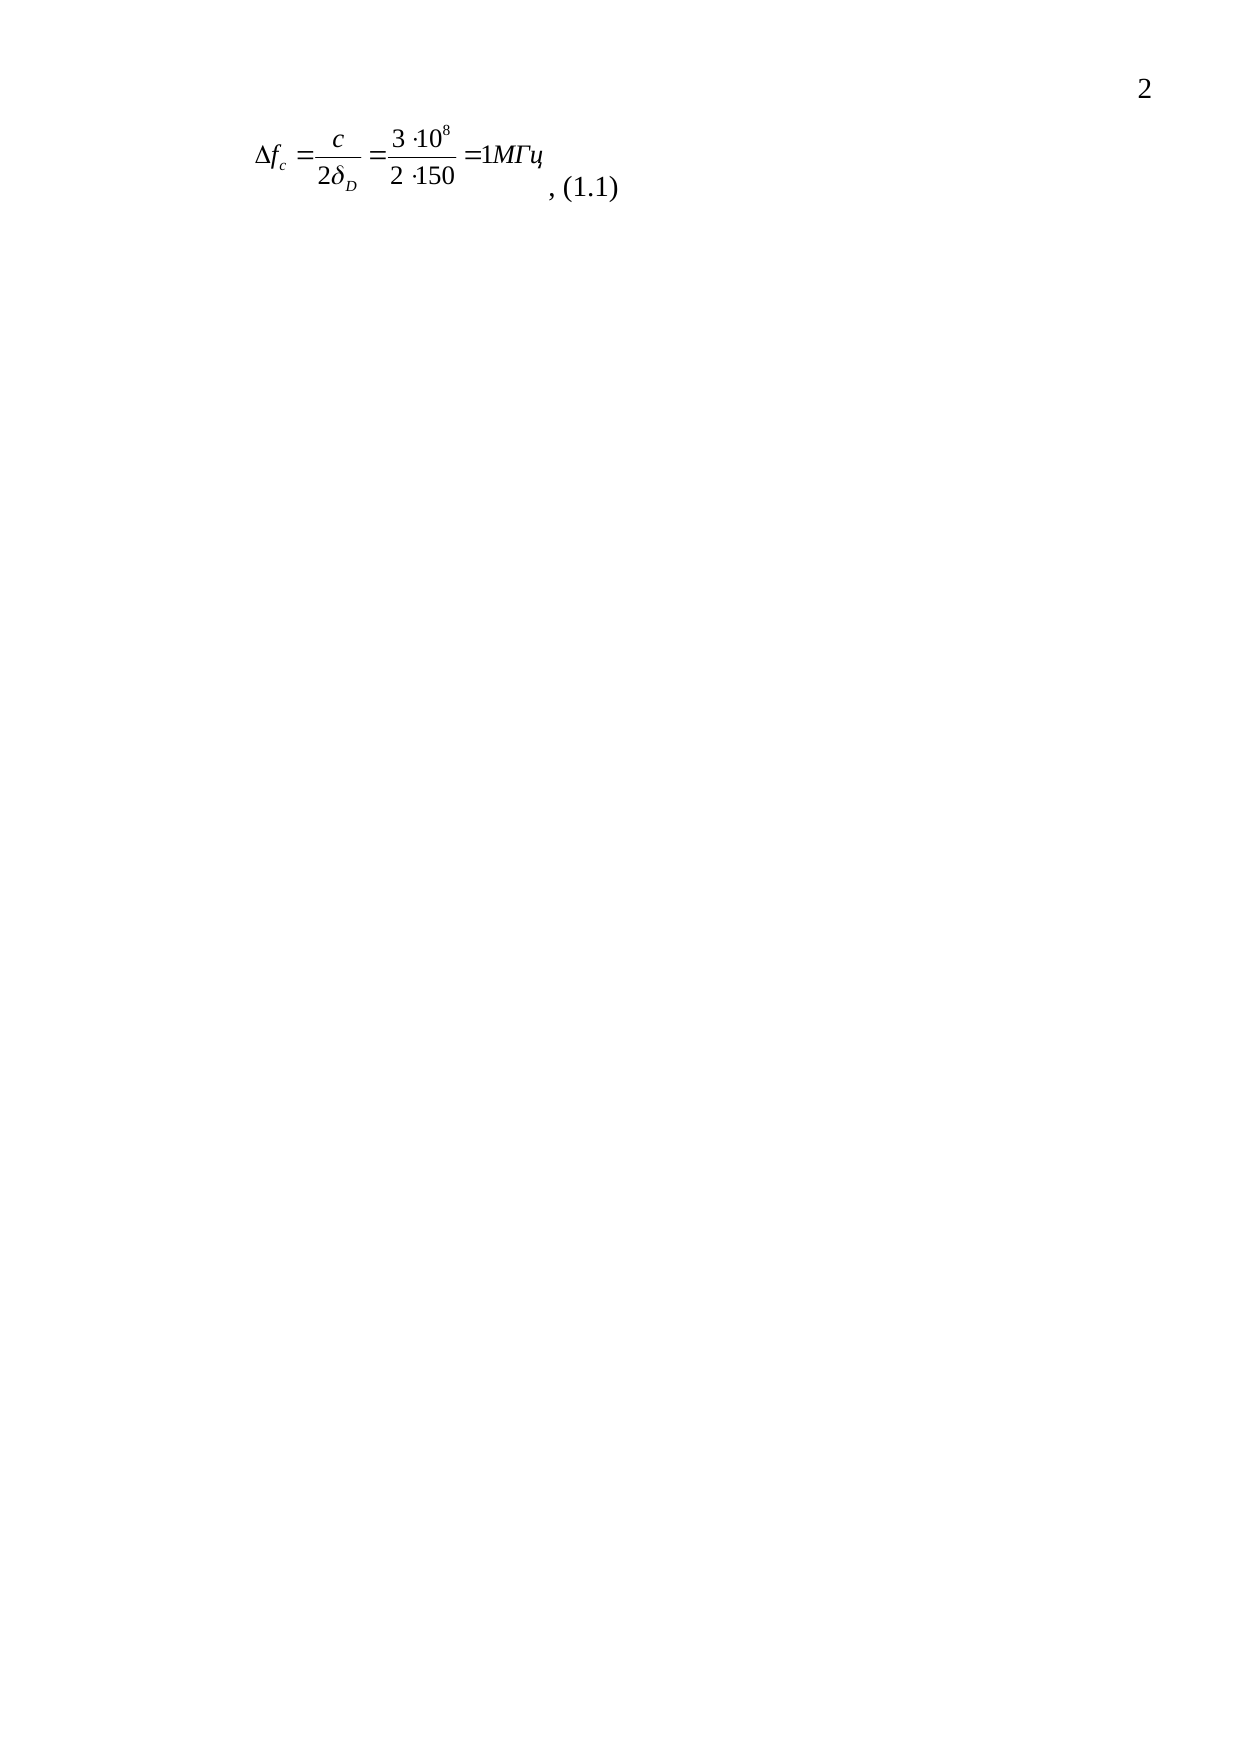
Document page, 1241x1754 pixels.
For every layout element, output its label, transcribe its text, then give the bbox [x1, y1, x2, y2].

text , (1.1) [177, 118, 1152, 203]
